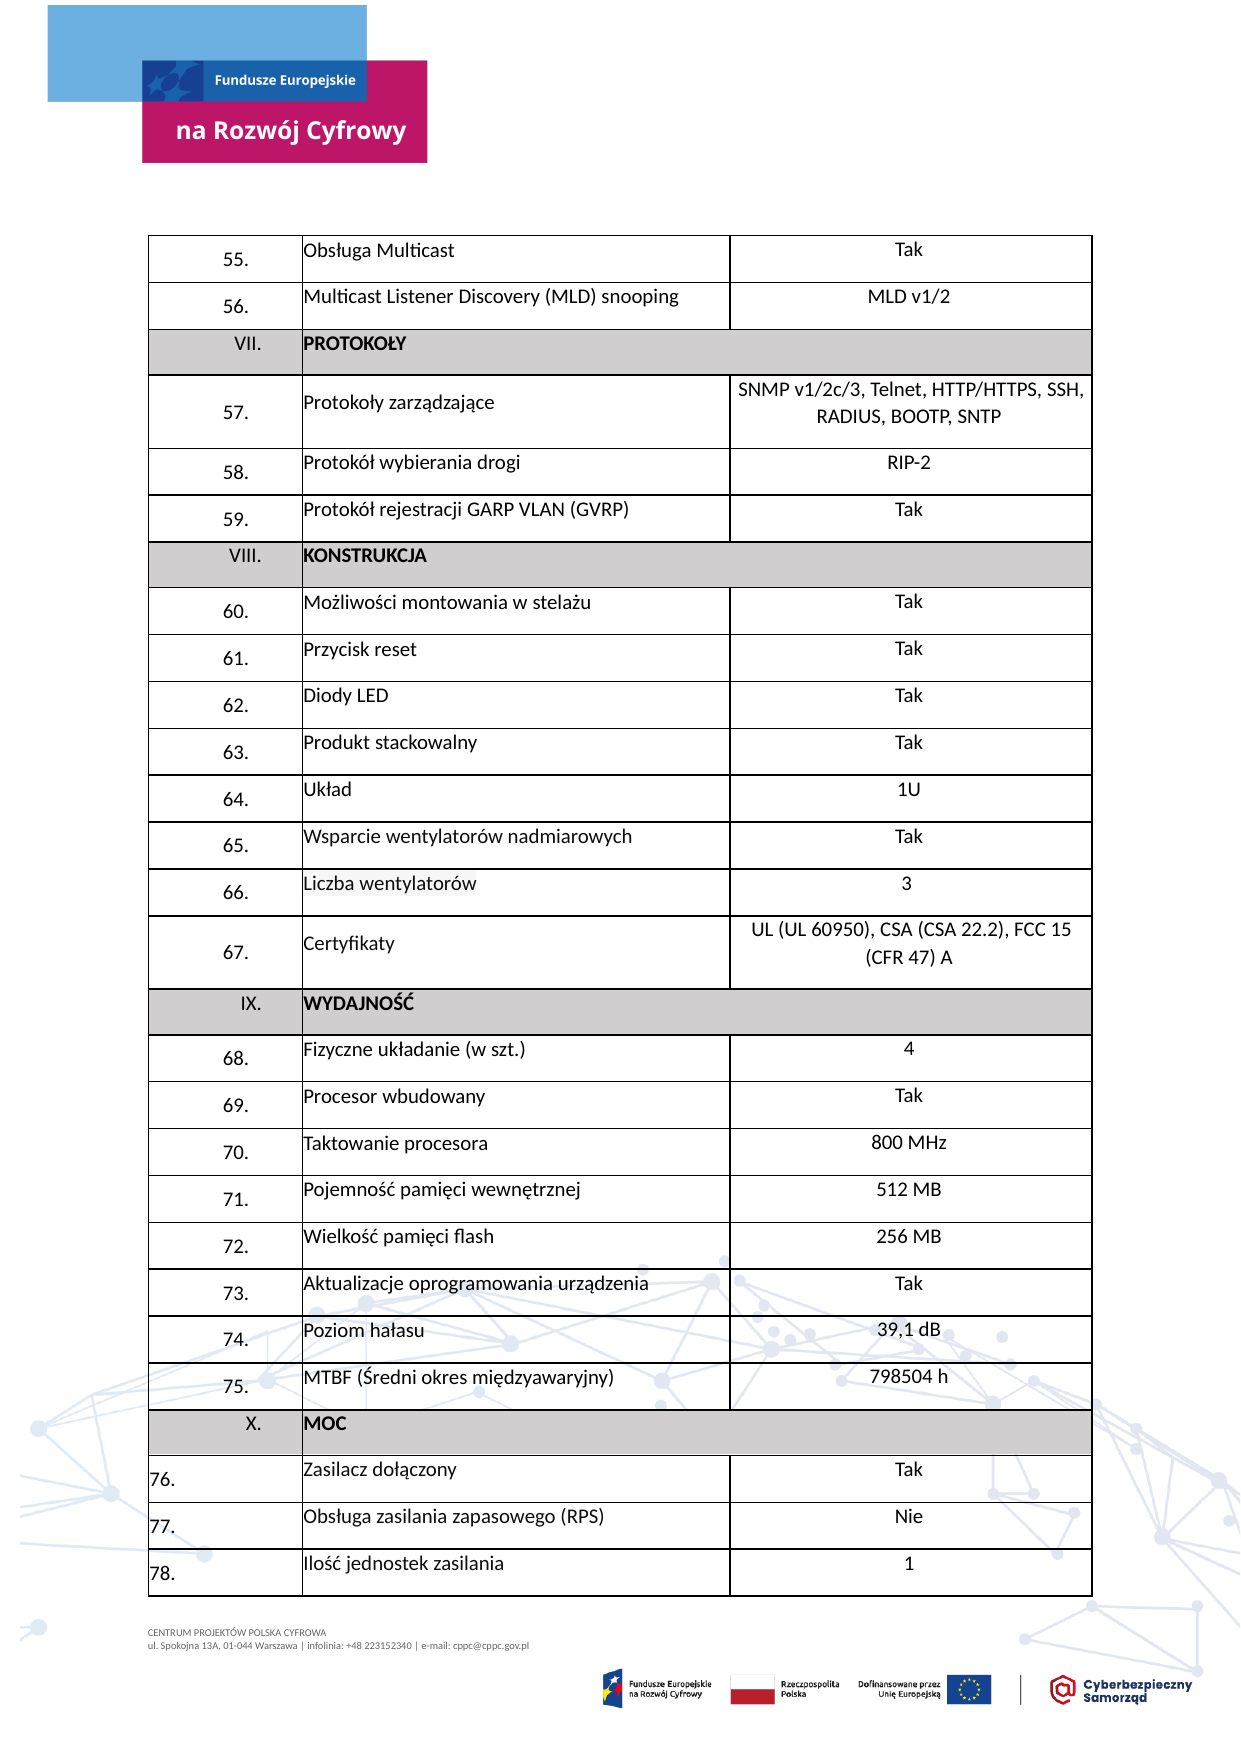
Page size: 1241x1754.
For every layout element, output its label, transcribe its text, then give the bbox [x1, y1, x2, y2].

picture [47, 5, 428, 163]
table_cell Możliwości montowania w stelażu [303, 588, 729, 634]
table_cell 1 [731, 1550, 1091, 1595]
table_cell [149, 1550, 302, 1595]
table_cell Tak [731, 588, 1091, 634]
table_cell Tak [731, 823, 1091, 868]
table_cell Protokoły zarządzające [303, 376, 729, 447]
table_cell [149, 1270, 302, 1315]
table_cell UL (UL 60950), CSA (CSA 22.2), FCC 15 (CFR 47) A [731, 917, 1091, 988]
table_cell [149, 1223, 302, 1268]
table_cell Liczba wentylatorów [303, 870, 729, 915]
table_cell Tak [731, 729, 1091, 774]
table_cell [149, 729, 302, 774]
table_cell Taktowanie procesora [303, 1129, 729, 1174]
table_cell Tak [731, 496, 1091, 541]
table_cell RIP-2 [731, 449, 1091, 494]
table_cell SNMP v1/2c/3, Telnet, HTTP/HTTPS, SSH, RADIUS, BOOTP, SNTP [731, 376, 1091, 447]
table_cell [149, 1036, 302, 1081]
table_cell [149, 1082, 302, 1128]
table_cell Protokół wybierania drogi [303, 449, 729, 494]
table_cell Tak [731, 635, 1091, 681]
table_cell Nie [731, 1503, 1091, 1548]
table_cell [149, 1129, 302, 1174]
table_cell Obsługa zasilania zapasowego (RPS) [303, 1503, 729, 1548]
table_cell [149, 776, 302, 821]
table_cell [149, 870, 302, 915]
table_cell Multicast Listener Discovery (MLD) snooping [303, 283, 729, 328]
table_cell Certyfikaty [303, 917, 729, 988]
table_cell [149, 682, 302, 727]
table_cell [149, 1456, 302, 1501]
table_cell Zasilacz dołączony [303, 1456, 729, 1501]
table_cell Produkt stackowalny [303, 729, 729, 774]
table_cell Pojemność pamięci wewnętrznej [303, 1176, 729, 1221]
table_cell 800 MHz [731, 1129, 1091, 1174]
table_cell Układ [303, 776, 729, 821]
table_cell 798504 h [731, 1364, 1091, 1409]
table_cell Przycisk reset [303, 635, 729, 681]
table_cell [149, 1411, 302, 1454]
table_cell KONSTRUKCJA [303, 543, 1091, 587]
table_cell Tak [731, 1270, 1091, 1315]
table_cell [149, 449, 302, 494]
table_cell [149, 588, 302, 634]
table_cell [149, 330, 302, 374]
table_cell 512 MB [731, 1176, 1091, 1221]
table_cell Obsługa Multicast [303, 236, 729, 282]
table_cell MOC [303, 1411, 1091, 1454]
table_cell Poziom hałasu [303, 1317, 729, 1362]
table_cell Aktualizacje oprogramowania urządzenia [303, 1270, 729, 1315]
table_cell [149, 990, 302, 1034]
table_cell [149, 543, 302, 587]
table_cell 1U [731, 776, 1091, 821]
table_cell PROTOKOŁY [303, 330, 1091, 374]
table_cell [149, 496, 302, 541]
table_cell [149, 823, 302, 868]
table_cell Wsparcie wentylatorów nadmiarowych [303, 823, 729, 868]
table_cell [149, 917, 302, 988]
table_cell [149, 1317, 302, 1362]
table_cell Protokół rejestracji GARP VLAN (GVRP) [303, 496, 729, 541]
table_cell [149, 1364, 302, 1409]
table_cell Procesor wbudowany [303, 1082, 729, 1128]
table_cell [149, 635, 302, 681]
table_cell Tak [731, 1082, 1091, 1128]
table_cell MTBF (Średni okres międzyawaryjny) [303, 1364, 729, 1409]
table_cell [149, 1176, 302, 1221]
table_cell [149, 1503, 302, 1548]
table_cell Wielkość pamięci flash [303, 1223, 729, 1268]
picture [20, 1255, 1241, 1754]
table_cell Diody LED [303, 682, 729, 727]
table_cell Fizyczne układanie (w szt.) [303, 1036, 729, 1081]
table_cell Tak [731, 236, 1091, 282]
table_cell Ilość jednostek zasilania [303, 1550, 729, 1595]
table_cell Tak [731, 1456, 1091, 1501]
table_cell [149, 283, 302, 328]
table_cell WYDAJNOŚĆ [303, 990, 1091, 1034]
table_cell [149, 376, 302, 447]
table_cell MLD v1/2 [731, 283, 1091, 328]
table_cell [149, 236, 302, 282]
table_cell 4 [731, 1036, 1091, 1081]
table_cell 3 [731, 870, 1091, 915]
table_cell Tak [731, 682, 1091, 727]
table_cell 39,1 dB [731, 1317, 1091, 1362]
table_cell 256 MB [731, 1223, 1091, 1268]
